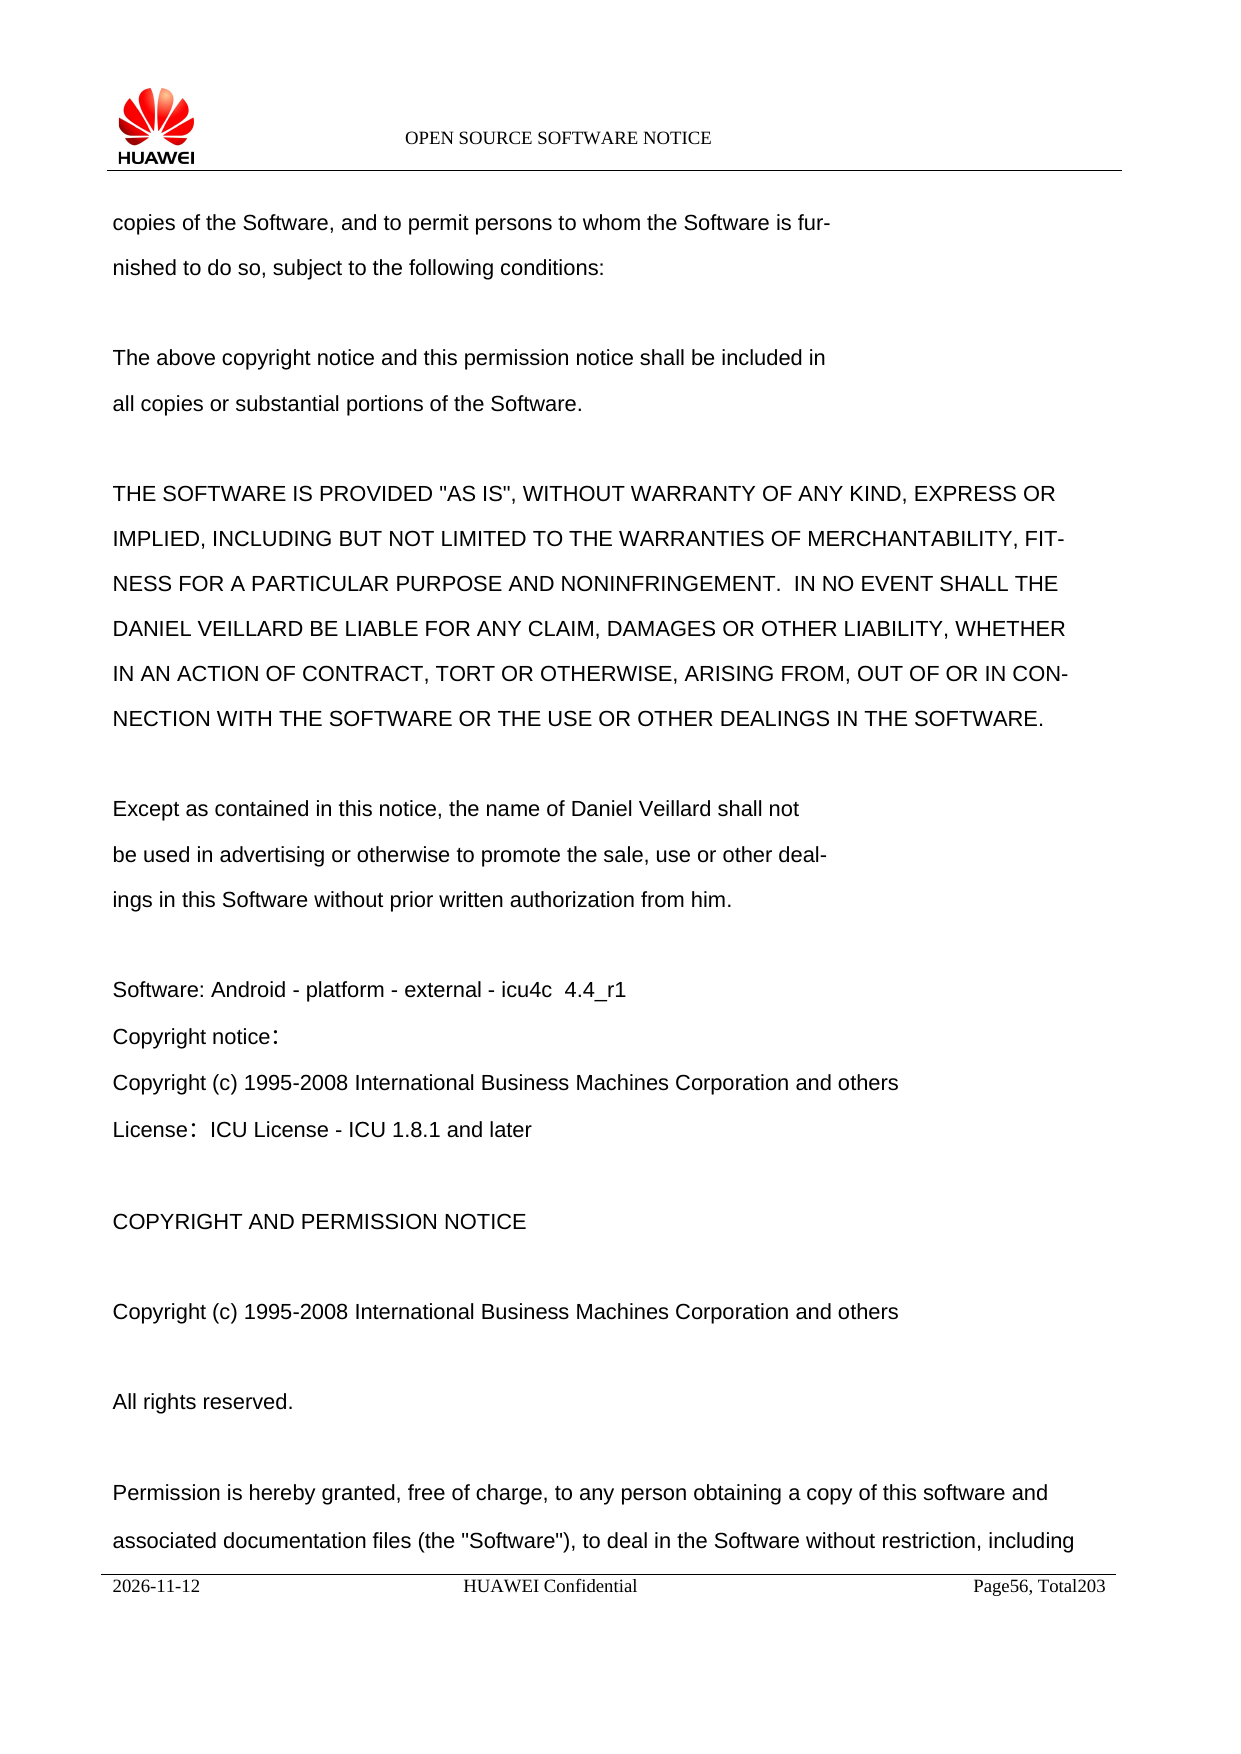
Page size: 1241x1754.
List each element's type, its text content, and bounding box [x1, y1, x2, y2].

text NESS FOR A PARTICULAR PURPOSE AND NONINFRINGEMENT. IN NO EVENT SHALL THE [112, 567, 1128, 600]
text Except as contained in this notice, the name of Daniel Veillard shall not [112, 793, 1128, 825]
text Software: Android - platform - external - icu4c 4.4_r1 [112, 973, 1128, 1006]
text IN AN ACTION OF CONTRACT, TORT OR OTHERWISE, ARISING FROM, OUT OF OR IN CON- [112, 657, 1128, 690]
text Copyright (c) 1995-2008 International Business Machines Corporation and others [112, 1295, 1128, 1328]
text be used in advertising or otherwise to promote the sale, use or other deal- [112, 838, 1128, 870]
text THE SOFTWARE IS PROVIDED "AS IS", WITHOUT WARRANTY OF ANY KIND, EXPRESS OR [112, 477, 1128, 509]
text License：ICU License - ICU 1.8.1 and later [112, 1112, 1128, 1144]
text nished to do so, subject to the following conditions: [112, 251, 1128, 284]
text copies of the Software, and to permit persons to whom the Software is fur- [112, 206, 1128, 239]
text NECTION WITH THE SOFTWARE OR THE USE OR OTHER DEALINGS IN THE SOFTWARE. [112, 702, 1128, 735]
text IMPLIED, INCLUDING BUT NOT LIMITED TO THE WARRANTIES OF MERCHANTABILITY, FIT- [112, 522, 1128, 554]
text COPYRIGHT AND PERMISSION NOTICE [112, 1205, 1128, 1238]
text DANIEL VEILLARD BE LIABLE FOR ANY CLAIM, DAMAGES OR OTHER LIABILITY, WHETHER [112, 612, 1128, 645]
text The above copyright notice and this permission notice shall be included in [112, 342, 1128, 374]
text Copyright (c) 1995-2008 International Business Machines Corporation and others [112, 1067, 1128, 1099]
text All rights reserved. [112, 1386, 1128, 1418]
picture [118, 88, 194, 164]
text ings in this Software without prior written authorization from him. [112, 883, 1128, 915]
text all copies or substantial portions of the Software. [112, 387, 1128, 419]
text Copyright notice： [112, 1018, 1128, 1051]
